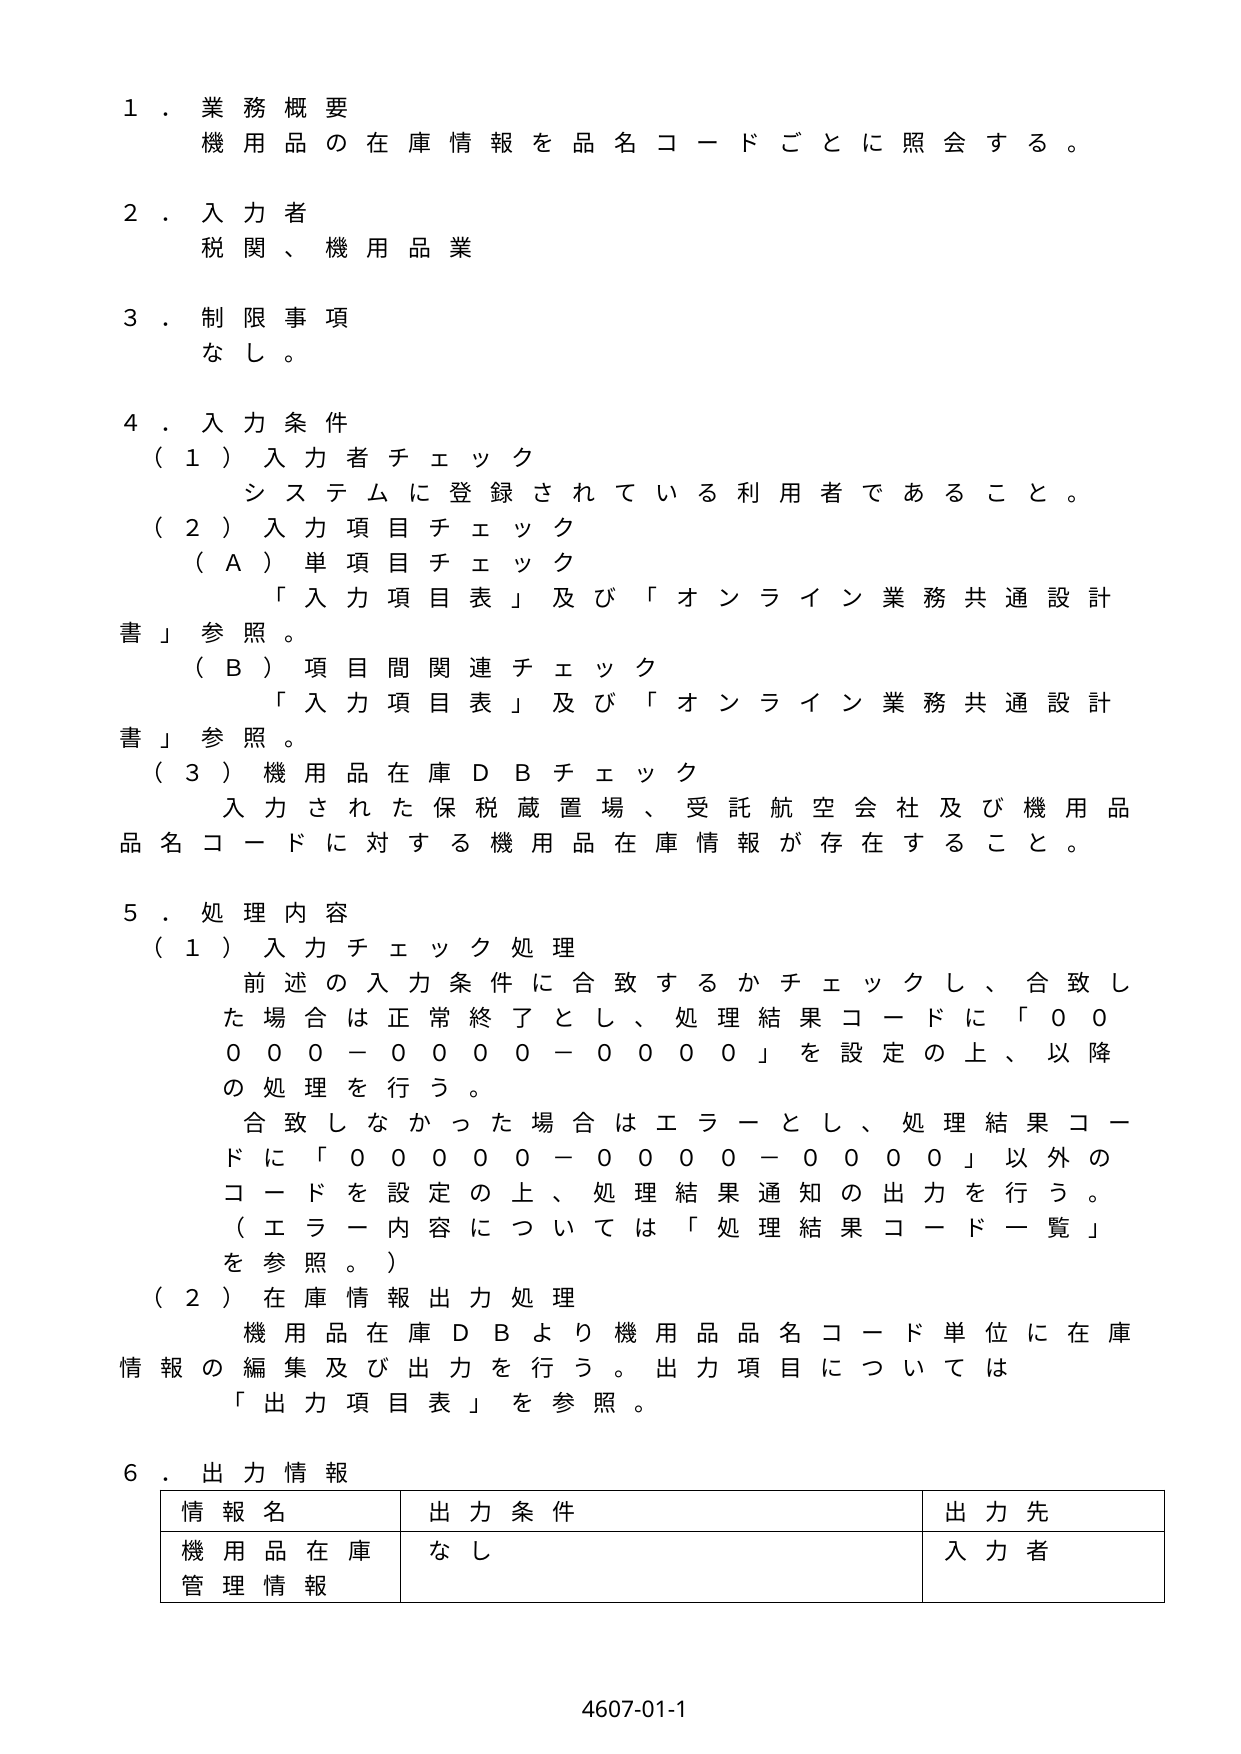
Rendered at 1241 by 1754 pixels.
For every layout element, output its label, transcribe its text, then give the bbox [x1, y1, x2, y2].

text ５．処理内容 [119, 894, 1150, 929]
table_header 出力条件 [401, 1491, 922, 1531]
text ２．入力者 [119, 194, 1150, 229]
text 「入力項目表」及び「オンライン業務共通設計書」参照。 [119, 579, 1150, 649]
text なし。 [119, 334, 1150, 369]
text 入力された保税蔵置場、受託航空会社及び機用品品名コードに対する機用品在庫情報が存在すること。 [119, 789, 1150, 859]
text 税関、機用品業 [119, 229, 1150, 264]
text 「入力項目表」及び「オンライン業務共通設計書」参照。 [119, 684, 1150, 754]
text （Ｂ）項目間関連チェック [119, 649, 1150, 684]
text （２）在庫情報出力処理 [119, 1279, 1150, 1314]
text ４．入力条件 [119, 404, 1150, 439]
text ３．制限事項 [119, 299, 1150, 334]
text 「出力項目表」を参照。 [119, 1384, 1150, 1419]
table_cell なし [401, 1532, 922, 1602]
text システムに登録されている利用者であること。 [119, 474, 1150, 509]
text （２）入力項目チェック [119, 509, 1150, 544]
table_header 情報名 [161, 1491, 400, 1531]
text （Ａ）単項目チェック [119, 544, 1150, 579]
text 前述の入力条件に合致するかチェックし、合致した場合は正常終了とし、処理結果コードに「０００００－００００－００００」を設定の上、以降の処理を行う。 [202, 964, 1150, 1104]
text （３）機用品在庫ＤＢチェック [119, 754, 1150, 789]
text （１）入力チェック処理 [119, 929, 1150, 964]
table_header 出力先 [923, 1491, 1164, 1531]
text 機用品の在庫情報を品名コードごとに照会する。 [119, 124, 1150, 159]
text 合致しなかった場合はエラーとし、処理結果コードに「０００００－００００－００００」以外のコードを設定の上、処理結果通知の出力を行う。（エラー内容については「処理結果コード一覧」を参照。） [202, 1104, 1150, 1279]
text ６．出力情報 [119, 1454, 1150, 1489]
text １．業務概要 [119, 89, 1150, 124]
text （１）入力者チェック [119, 439, 1150, 474]
table_cell 入力者 [923, 1532, 1164, 1602]
table_cell 機用品在庫管理情報 [161, 1532, 400, 1602]
text 機用品在庫ＤＢより機用品品名コード単位に在庫情報の編集及び出力を行う。出力項目については [119, 1314, 1150, 1384]
